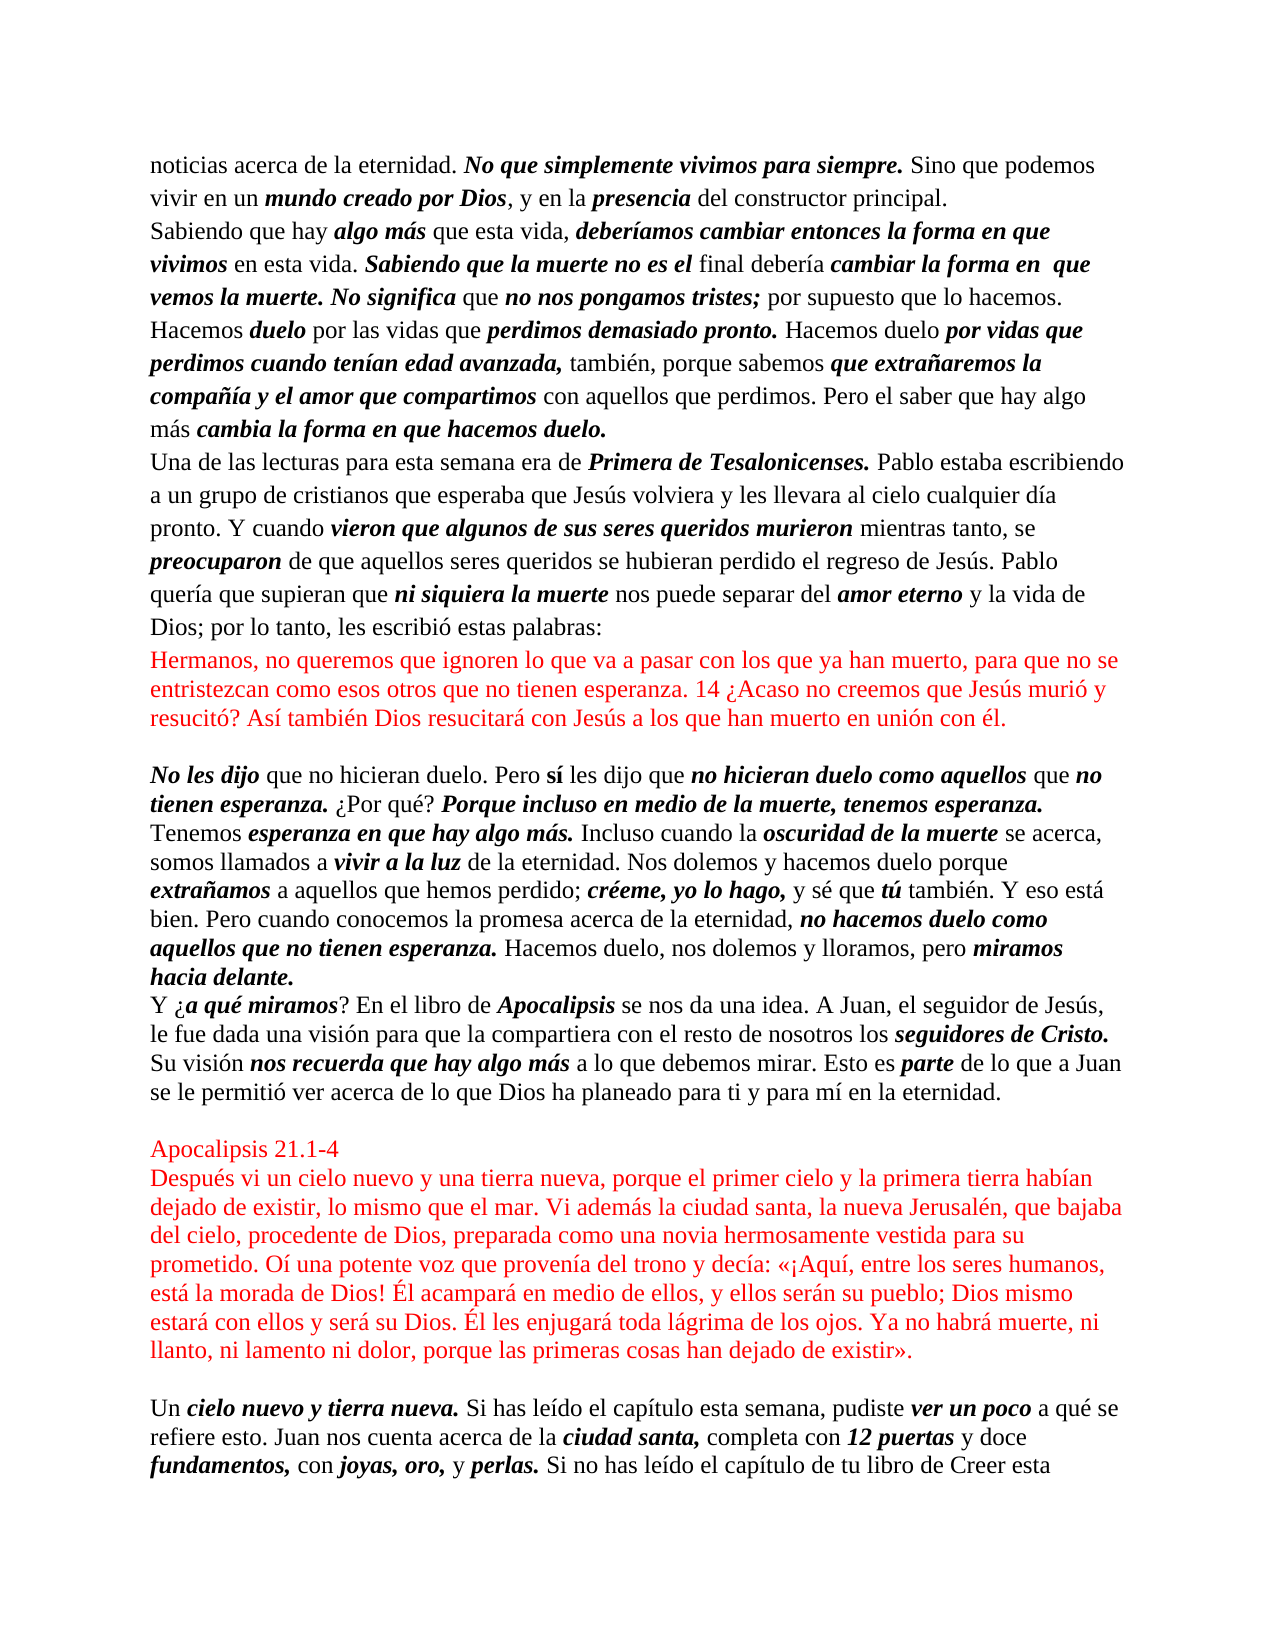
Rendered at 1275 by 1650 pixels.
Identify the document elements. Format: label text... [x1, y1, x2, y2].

text Una de las lecturas para esta semana era de Primera de Tesalonicenses. Pablo estaba escribiendo a un grupo de cristianos que esperaba que Jesús volviera y les llevara al cielo cualquier día pronto. Y cuando vieron que algunos de sus seres queridos murieron mientras tanto, se preocuparon de que aquellos seres queridos se hubieran perdido el regreso de Jesús. Pablo quería que supieran que ni siquiera la muerte nos puede separar del amor eterno y la vida de Dios; por lo tanto, les escribió estas palabras: [150, 447, 1125, 641]
text Apocalipsis 21.1-4 [150, 1134, 1125, 1163]
text Hermanos, no queremos que ignoren lo que va a pasar con los que ya han muerto, para que no se entristezcan como esos otros que no tienen esperanza. 14 ¿Acaso no creemos que Jesús murió y resucitó? Así también Dios resucitará con Jesús a los que han muerto en unión con él. [150, 645, 1125, 732]
text No les dijo que no hicieran duelo. Pero sí les dijo que no hicieran duelo como aquellos que no tienen esperanza. ¿Por qué? Porque incluso en medio de la muerte, tenemos esperanza. Tenemos esperanza en que hay algo más. Incluso cuando la oscuridad de la muerte se acerca, somos llamados a vivir a la luz de la eternidad. Nos dolemos y hacemos duelo porque extrañamos a aquellos que hemos perdido; créeme, yo lo hago, y sé que tú también. Y eso está bien. Pero cuando conocemos la promesa acerca de la eternidad, no hacemos duelo como aquellos que no tienen esperanza. Hacemos duelo, nos dolemos y lloramos, pero miramos hacia delante. [150, 760, 1125, 990]
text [150, 150, 1125, 212]
text Después vi un cielo nuevo y una tierra nueva, porque el primer cielo y la primera tierra habían dejado de existir, lo mismo que el mar. Vi además la ciudad santa, la nueva Jerusalén, que bajaba del cielo, procedente de Dios, preparada como una novia hermosamente vestida para su prometido. Oí una potente voz que provenía del trono y decía: «¡Aquí, entre los seres humanos, está la morada de Dios! Él acampará en medio de ellos, y ellos serán su pueblo; Dios mismo estará con ellos y será su Dios. Él les enjugará toda lágrima de los ojos. Ya no habrá muerte, ni llanto, ni lamento ni dolor, porque las primeras cosas han dejado de existir». [150, 1163, 1125, 1364]
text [150, 1393, 1125, 1479]
text Sabiendo que hay algo más que esta vida, deberíamos cambiar entonces la forma en que vivimos en esta vida. Sabiendo que la muerte no es el final debería cambiar la forma en que vemos la muerte. No significa que no nos pongamos tristes; por supuesto que lo hacemos. Hacemos duelo por las vidas que perdimos demasiado pronto. Hacemos duelo por vidas que perdimos cuando tenían edad avanzada, también, porque sabemos que extrañaremos la compañía y el amor que compartimos con aquellos que perdimos. Pero el saber que hay algo más cambia la forma en que hacemos duelo. [150, 216, 1125, 443]
text Y ¿a qué miramos? En el libro de Apocalipsis se nos da una idea. A Juan, el seguidor de Jesús, le fue dada una visión para que la compartiera con el resto de nosotros los seguidores de Cristo. Su visión nos recuerda que hay algo más a lo que debemos mirar. Esto es parte de lo que a Juan se le permitió ver acerca de lo que Dios ha planeado para ti y para mí en la eternidad. [150, 990, 1125, 1105]
